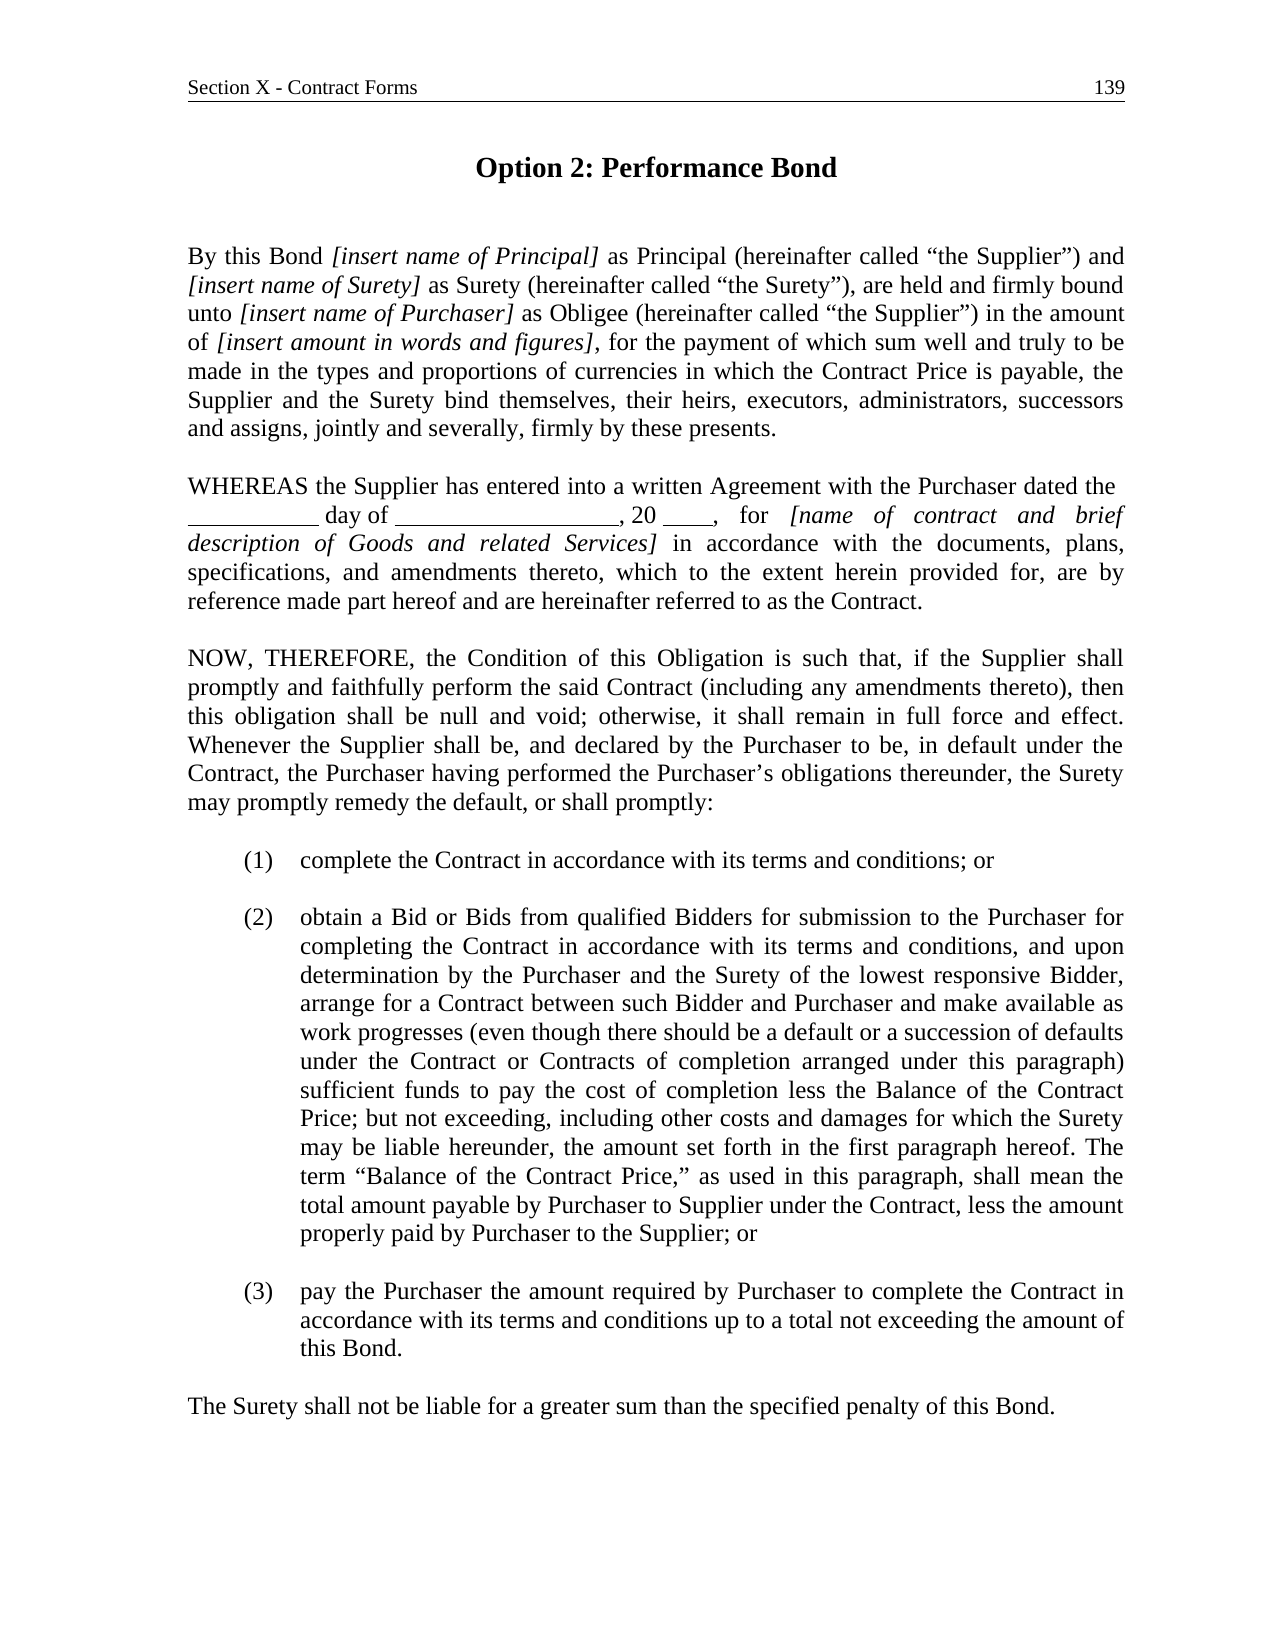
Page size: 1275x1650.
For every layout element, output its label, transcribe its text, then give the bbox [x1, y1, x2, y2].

text Option 2: Performance Bond [187, 150, 1125, 183]
text WHEREAS the Supplier has entered into a written Agreement with the Purchaser dated the day of , 20 , for [name of contract and brief description of Goods and related Services] in accordance with the documents, plans, specifications, and amendments thereto, which to the extent herein provided for, are by reference made part hereof and are hereinafter referred to as the Contract. [187, 471, 1125, 615]
text (3) pay the Purchaser the amount required by Purchaser to complete the Contract in accordance with its terms and conditions up to a total not exceeding the amount of this Bond. [244, 1276, 1125, 1362]
text (1) complete the Contract in accordance with its terms and conditions; or [244, 845, 1125, 873]
text (2) obtain a Bid or Bids from qualified Bidders for submission to the Purchaser for completing the Contract in accordance with its terms and conditions, and upon determination by the Purchaser and the Surety of the lowest responsive Bidder, arrange for a Contract between such Bidder and Purchaser and make available as work progresses (even though there should be a default or a succession of defaults under the Contract or Contracts of completion arranged under this paragraph) sufficient funds to pay the cost of completion less the Balance of the Contract Price; but not exceeding, including other costs and damages for which the Surety may be liable hereunder, the amount set forth in the first paragraph hereof. The term “Balance of the Contract Price,” as used in this paragraph, shall mean the total amount payable by Purchaser to Supplier under the Contract, less the amount properly paid by Purchaser to the Supplier; or [244, 902, 1125, 1247]
text NOW, THEREFORE, the Condition of this Obligation is such that, if the Supplier shall promptly and faithfully perform the said Contract (including any amendments thereto), then this obligation shall be null and void; otherwise, it shall remain in full force and effect. Whenever the Supplier shall be, and declared by the Purchaser to be, in default under the Contract, the Purchaser having performed the Purchaser’s obligations thereunder, the Surety may promptly remedy the default, or shall promptly: [187, 643, 1125, 816]
text The Surety shall not be liable for a greater sum than the specified penalty of this Bond. [187, 1391, 1125, 1420]
text By this Bond [insert name of Principal] as Principal (hereinafter called “the Supplier”) and [insert name of Surety] as Surety (hereinafter called “the Surety”), are held and firmly bound unto [insert name of Purchaser] as Obligee (hereinafter called “the Supplier”) in the amount of [insert amount in words and figures], for the payment of which sum well and truly to be made in the types and proportions of currencies in which the Contract Price is payable, the Supplier and the Surety bind themselves, their heirs, executors, administrators, successors and assigns, jointly and severally, firmly by these presents. [187, 241, 1125, 442]
